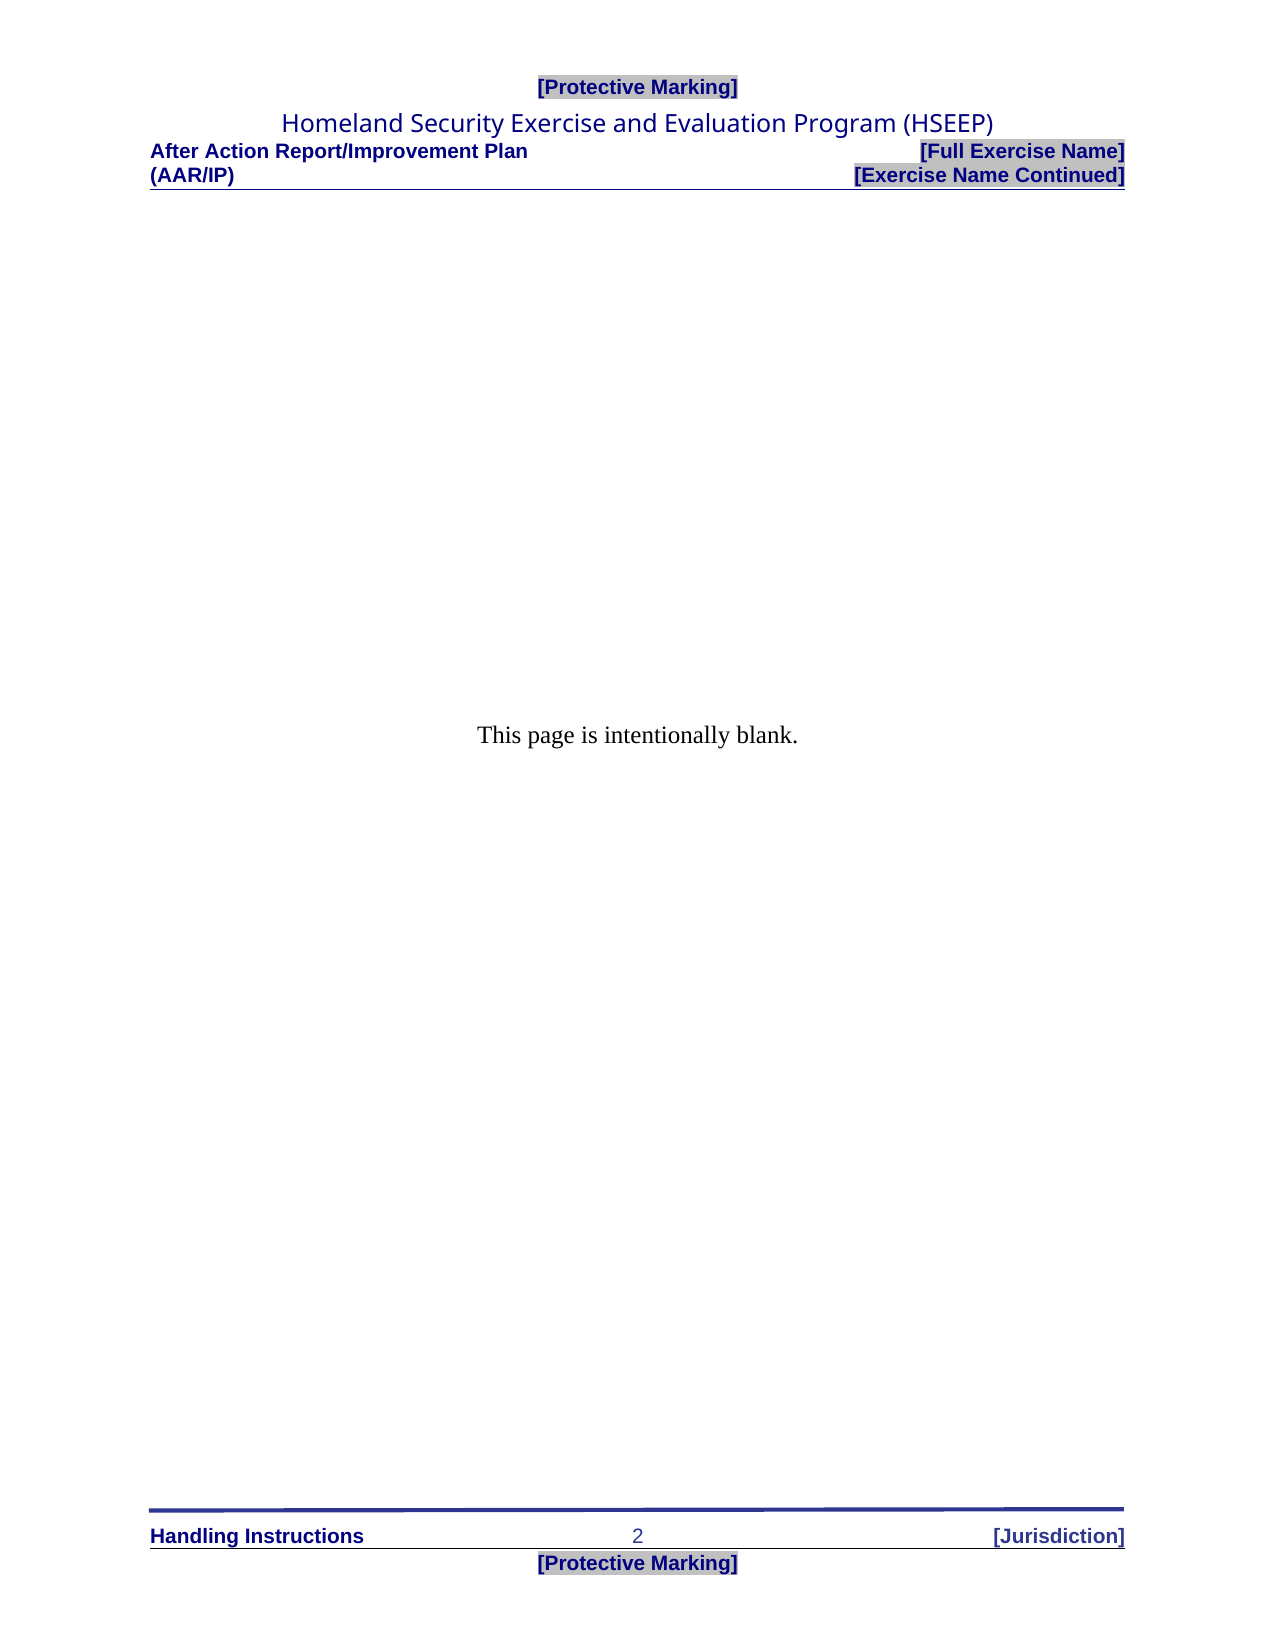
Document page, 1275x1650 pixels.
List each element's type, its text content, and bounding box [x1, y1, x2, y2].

text This page is intentionally blank. [150, 720, 1125, 749]
